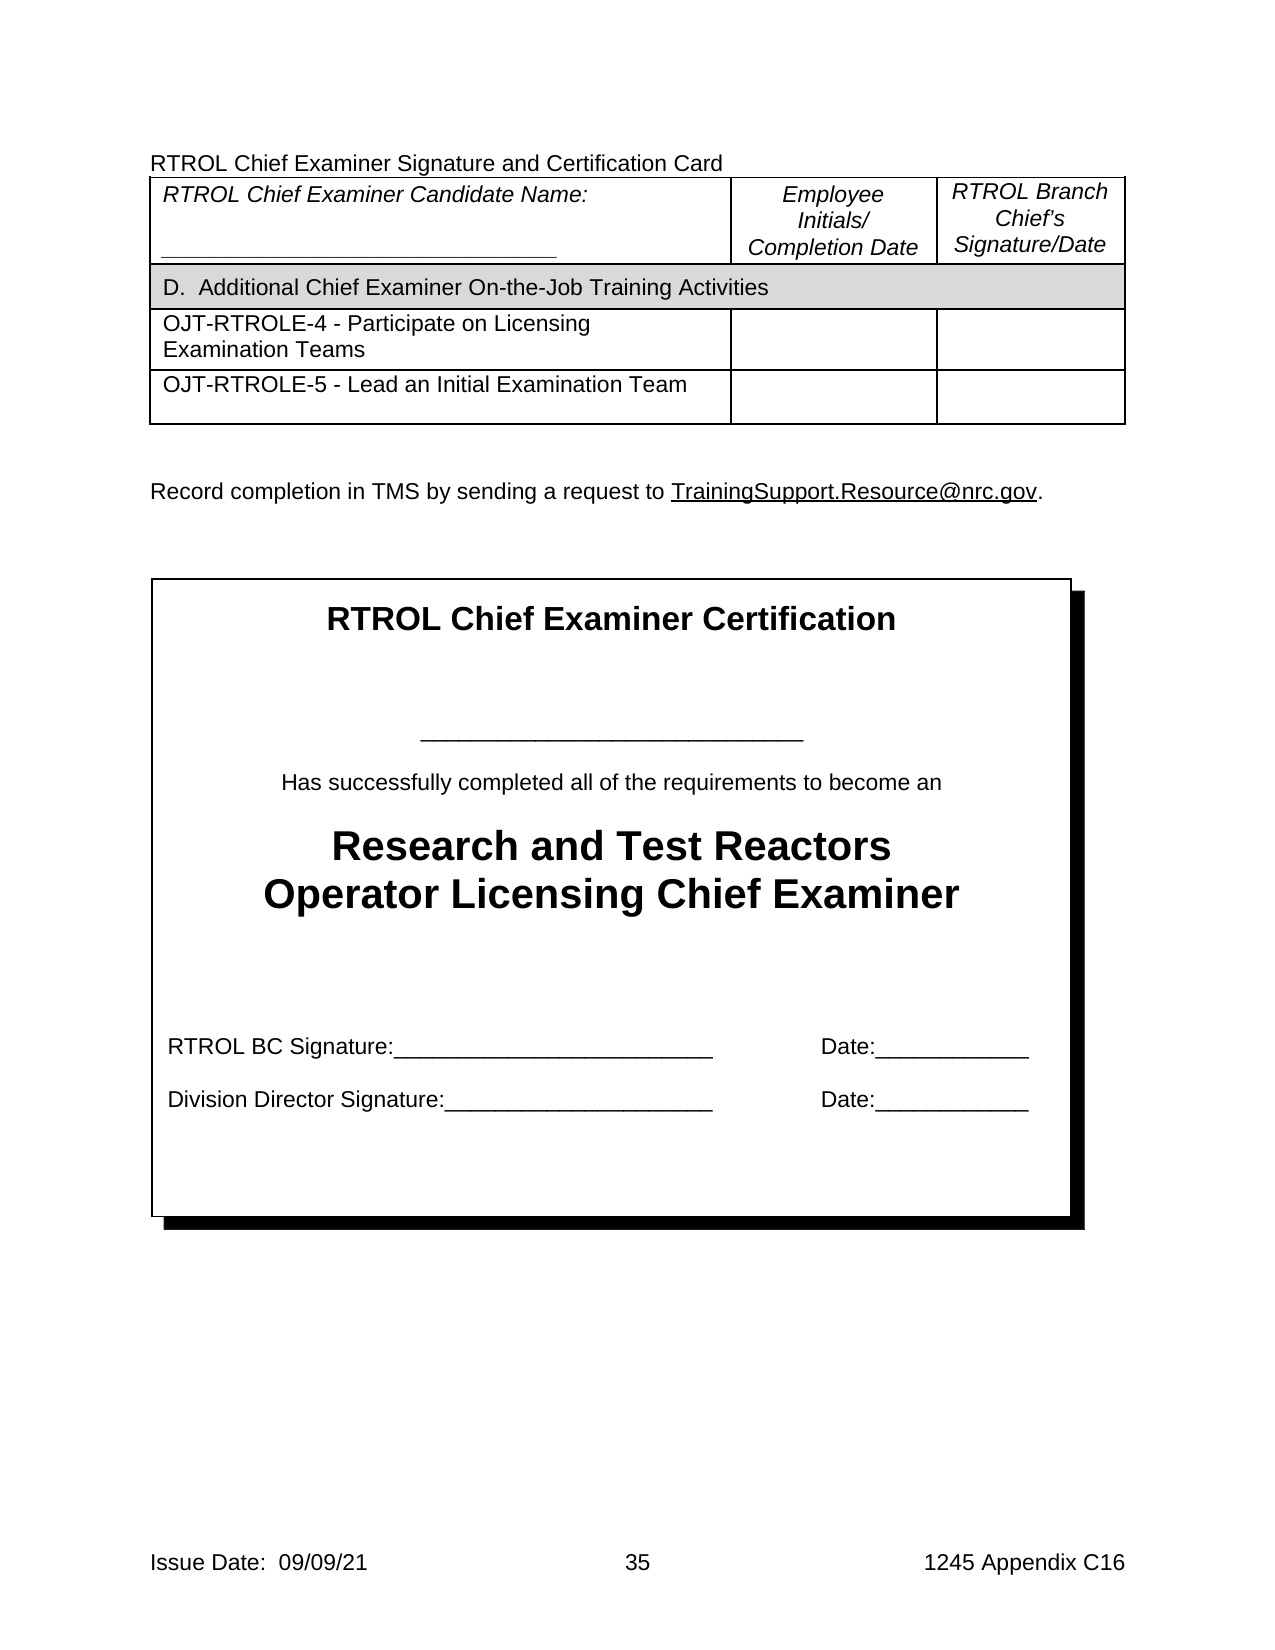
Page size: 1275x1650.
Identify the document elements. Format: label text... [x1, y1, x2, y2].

table_header RTROL Branch Chief’s Signature/Date [938, 178, 1124, 263]
table_header Employee Initials/ Completion Date [732, 178, 936, 263]
table_cell OJT-RTROLE-4 - Participate on Licensing Examination Teams [151, 310, 730, 369]
table_header RTROL Chief Examiner Candidate Name: _______________________________ [151, 178, 730, 263]
table_cell [938, 310, 1124, 369]
table_cell OJT-RTROLE-5 - Lead an Initial Examination Team [151, 371, 730, 423]
table_cell [732, 310, 936, 369]
table_cell D. Additional Chief Examiner On-the-Job Training Activities [151, 265, 1124, 308]
table_cell [938, 371, 1124, 423]
text Record completion in TMS by sending a request to TrainingSupport.Resource@nrc.gov. [150, 478, 1125, 504]
table_cell [732, 371, 936, 423]
text RTROL Chief Examiner Signature and Certification Card [150, 150, 1125, 176]
